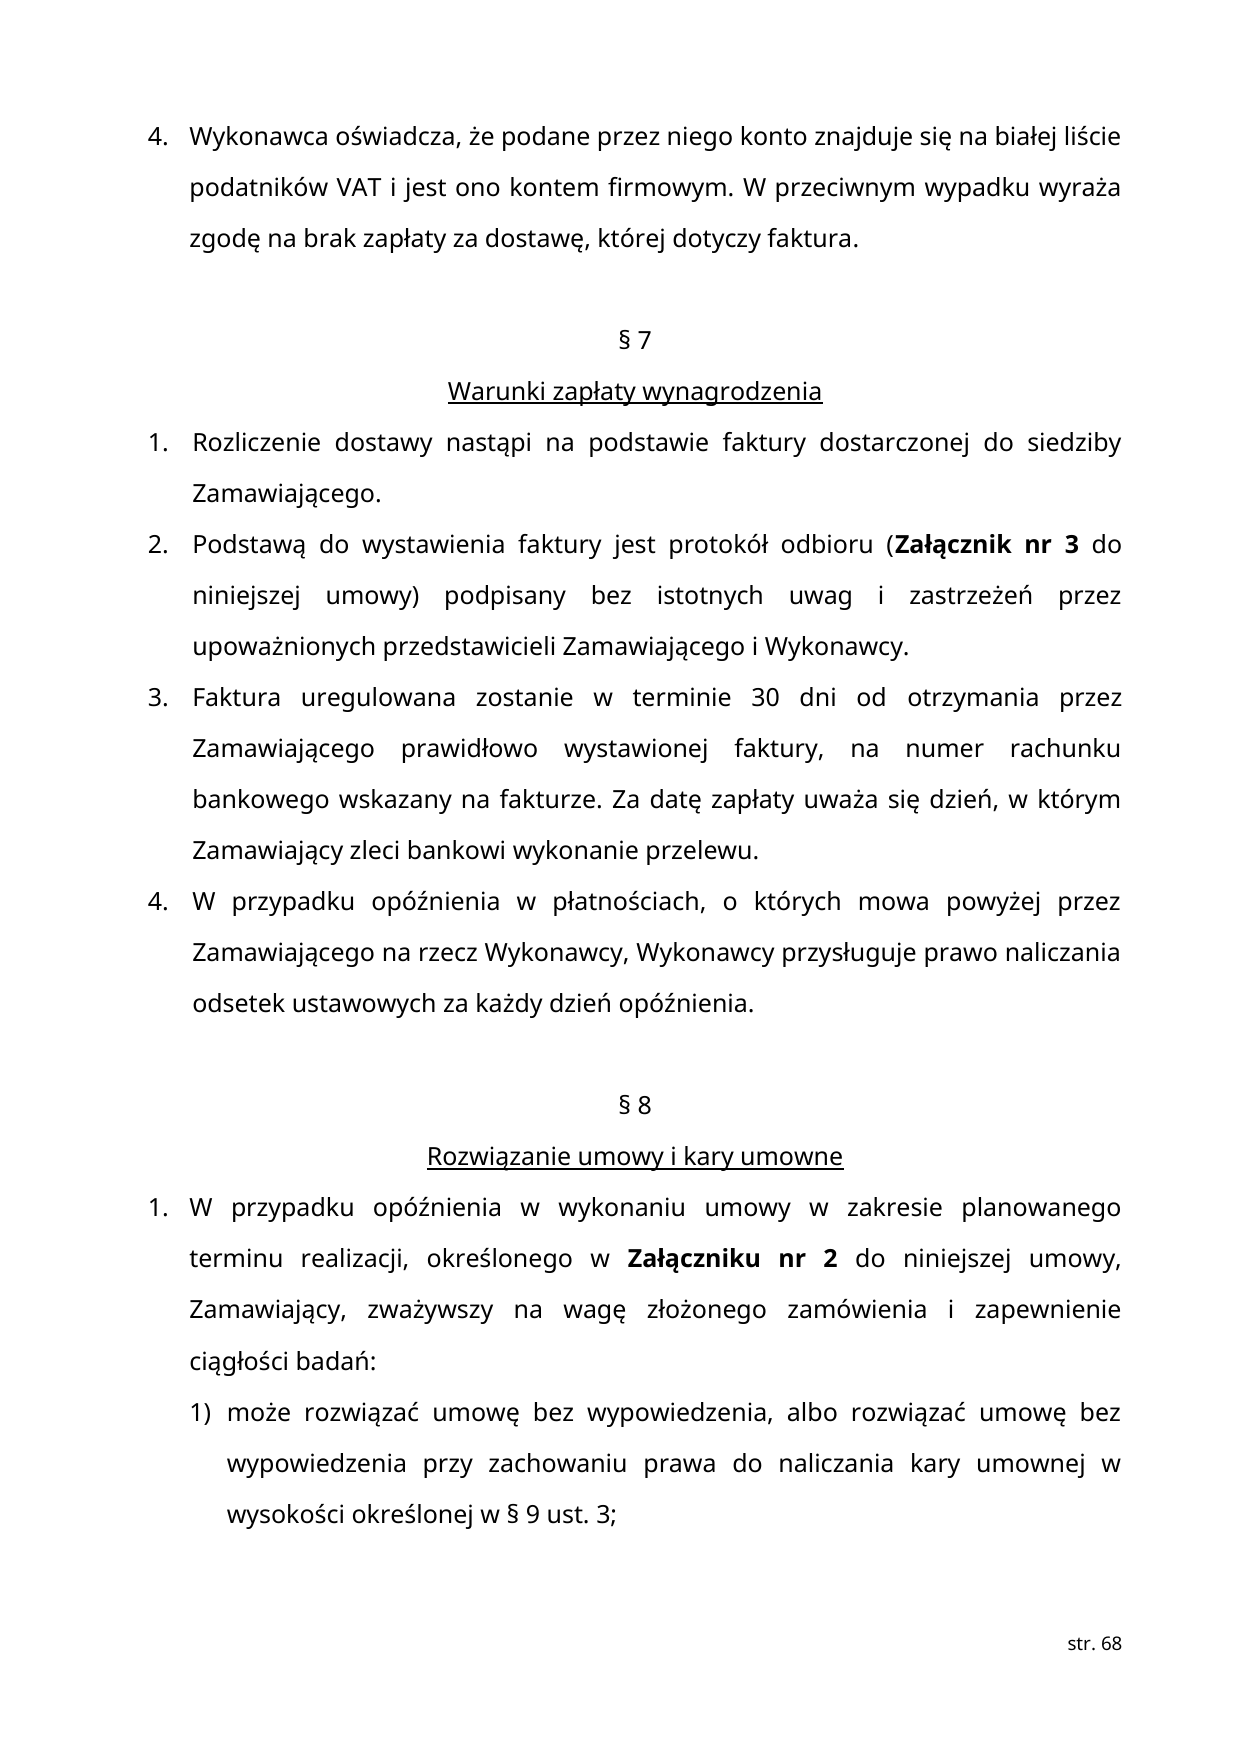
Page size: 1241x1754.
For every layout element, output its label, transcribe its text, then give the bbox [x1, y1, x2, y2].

text Warunki zapłaty wynagrodzenia [148, 373, 1122, 407]
list Wykonawca oświadcza, że podane przez niego konto znajduje się na białej liście podatników VAT i jest ono kontem firmowym. W przeciwnym wypadku wyraża zgodę na brak zapłaty za dostawę, której dotyczy faktura. [148, 118, 1122, 254]
text § 7 [148, 322, 1122, 356]
list Faktura uregulowana zostanie w terminie 30 dni od otrzymania przez Zamawiającego prawidłowo wystawionej faktury, na numer rachunku bankowego wskazany na fakturze. Za datę zapłaty uważa się dzień, w którym Zamawiający zleci bankowi wykonanie przelewu. [148, 679, 1122, 867]
text Rozwiązanie umowy i kary umowne [148, 1139, 1122, 1173]
list Podstawą do wystawienia faktury jest protokół odbioru (Załącznik nr 3 do niniejszej umowy) podpisany bez istotnych uwag i zastrzeżeń przez upoważnionych przedstawicieli Zamawiającego i Wykonawcy. [148, 526, 1122, 663]
list może rozwiązać umowę bez wypowiedzenia, albo rozwiązać umowę bez wypowiedzenia przy zachowaniu prawa do naliczania kary umownej w wysokości określonej w § 9 ust. 3; [189, 1394, 1122, 1530]
text § 8 [148, 1088, 1122, 1122]
list W przypadku opóźnienia w płatnościach, o których mowa powyżej przez Zamawiającego na rzecz Wykonawcy, Wykonawcy przysługuje prawo naliczania odsetek ustawowych za każdy dzień opóźnienia. [148, 884, 1122, 1020]
list W przypadku opóźnienia w wykonaniu umowy w zakresie planowanego terminu realizacji, określonego w Załączniku nr 2 do niniejszej umowy, Zamawiający, zważywszy na wagę złożonego zamówienia i zapewnienie ciągłości badań: [148, 1190, 1122, 1377]
list Rozliczenie dostawy nastąpi na podstawie faktury dostarczonej do siedziby Zamawiającego. [148, 424, 1122, 509]
